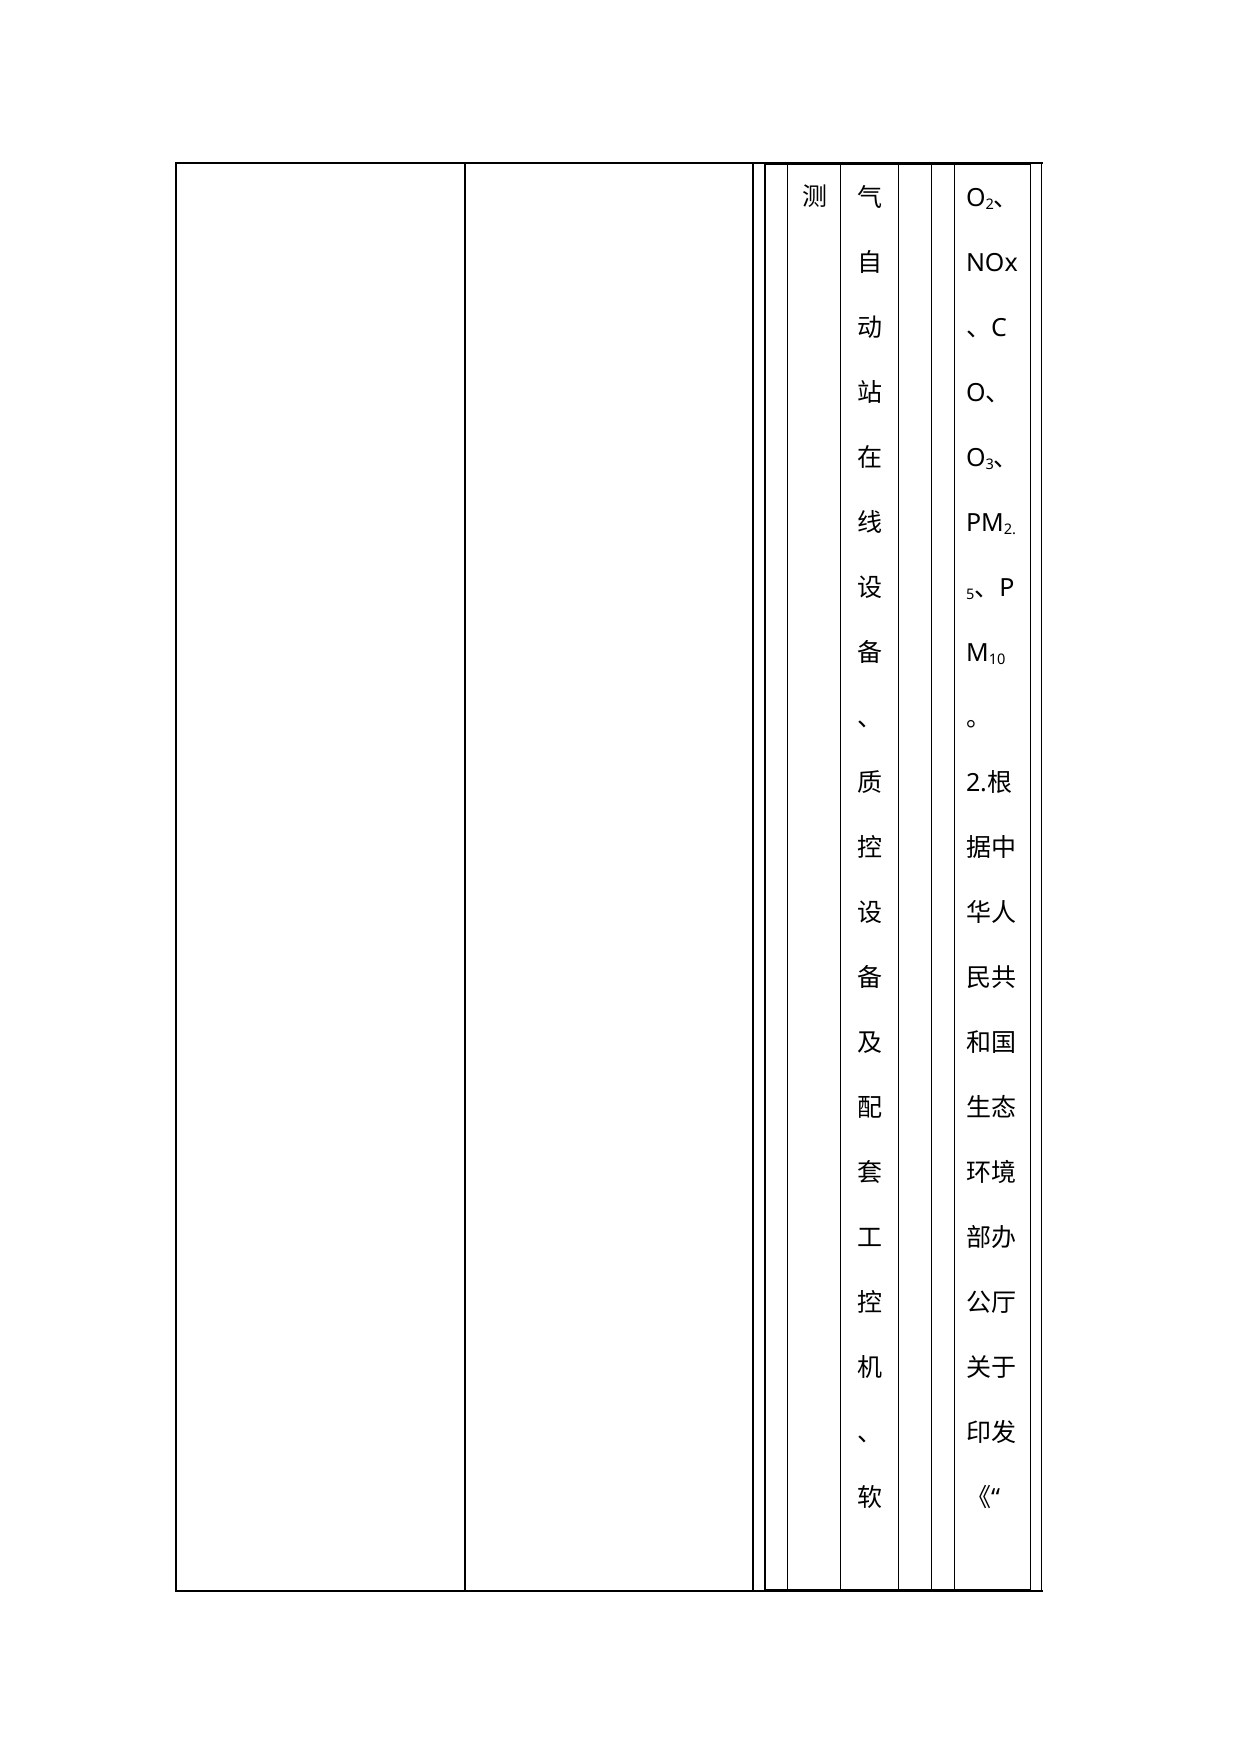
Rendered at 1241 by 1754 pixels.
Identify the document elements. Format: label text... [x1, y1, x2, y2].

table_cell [841, 165, 898, 1589]
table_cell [899, 165, 931, 1589]
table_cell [766, 165, 787, 1589]
table_cell 1 [177, 164, 464, 1590]
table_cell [932, 165, 954, 1589]
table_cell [754, 164, 764, 1590]
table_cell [1031, 164, 1041, 1590]
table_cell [955, 165, 1030, 1589]
table_cell ★ [466, 164, 752, 1590]
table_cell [788, 165, 840, 1589]
